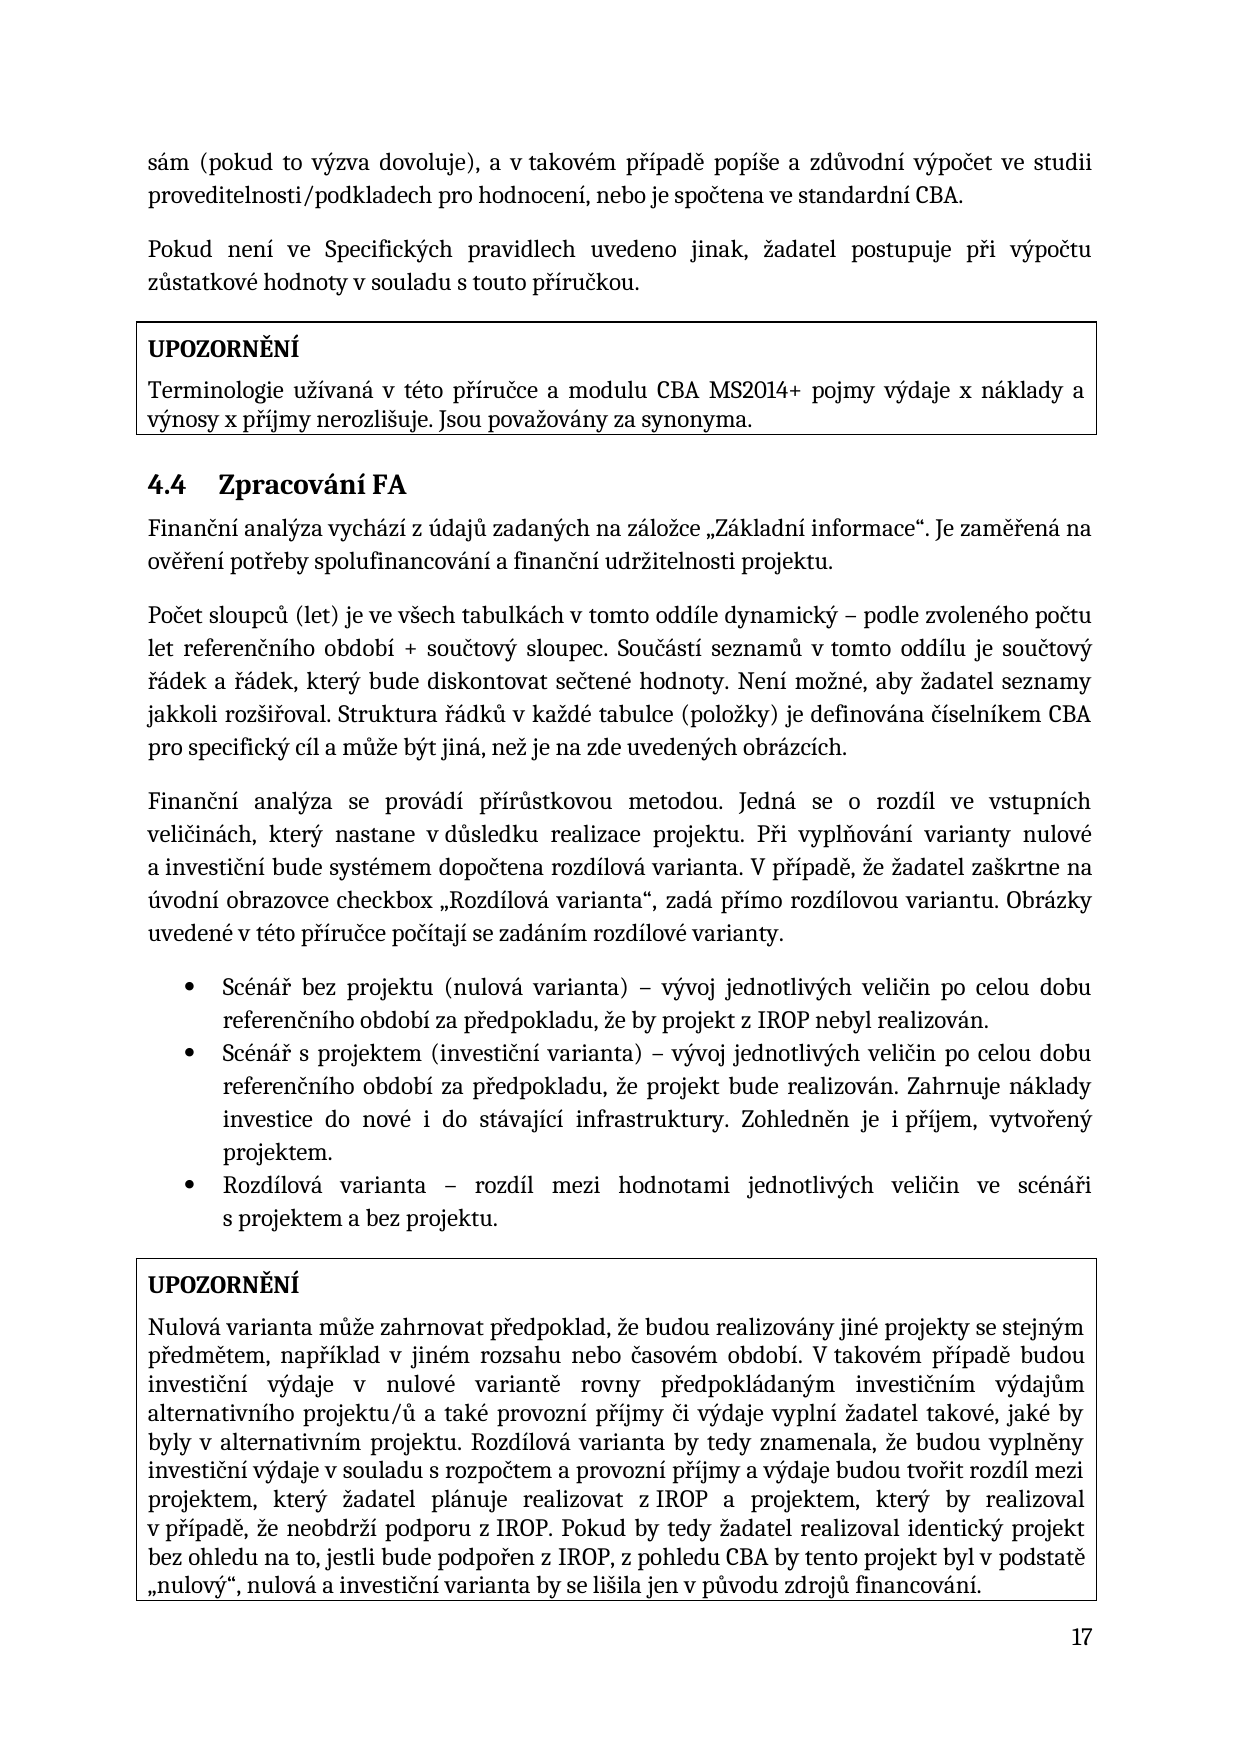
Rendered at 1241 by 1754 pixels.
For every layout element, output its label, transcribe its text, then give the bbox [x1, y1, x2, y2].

list Rozdílová varianta – rozdíl mezi hodnotami jednotlivých veličin ve scénáři s projektem a bez projektu. [185, 1171, 1093, 1233]
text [148, 148, 1093, 209]
list Scénář s projektem (investiční varianta) – vývoj jednotlivých veličin po celou dobu referenčního období za předpokladu, že projekt bude realizován. Zahrnuje náklady investice do nové i do stávající infrastruktury. Zohledněn je i příjem, vytvořený projektem. [185, 1039, 1093, 1167]
list Scénář bez projektu (nulová varianta) – vývoj jednotlivých veličin po celou dobu referenčního období za předpokladu, že by projekt z IROP nebyl realizován. [185, 973, 1093, 1034]
table_header UPOZORNĚNÍ Terminologie užívaná v této příručce a modulu CBA MS2014+ pojmy výdaje x náklady a výnosy x příjmy nerozlišuje. Jsou považovány za synonyma. [137, 323, 1096, 434]
subtitle Zpracování FA [148, 468, 1093, 502]
table_header UPOZORNĚNÍ Nulová varianta může zahrnovat předpoklad, že budou realizovány jiné projekty se stejným předmětem, například v jiném rozsahu nebo časovém období. V takovém případě budou investiční výdaje v nulové variantě rovny předpokládaným investičním výdajům alternativního projektu/ů a také provozní příjmy či výdaje vyplní žadatel takové, jaké by byly v alternativním projektu. Rozdílová varianta by tedy znamenala, že budou vyplněny investiční výdaje v souladu s rozpočtem a provozní příjmy a výdaje budou tvořit rozdíl mezi projektem, který žadatel plánuje realizovat z IROP a projektem, který by realizoval v případě, že neobdrží podporu z IROP. Pokud by tedy žadatel realizoval identický projekt bez ohledu na to, jestli bude podpořen z IROP, z pohledu CBA by tento projekt byl v podstatě „nulový“, nulová a investiční varianta by se lišila jen v původu zdrojů financování. [137, 1259, 1096, 1600]
text Finanční analýza vychází z údajů zadaných na záložce „Základní informace“. Je zaměřená na ověření potřeby spolufinancování a finanční udržitelnosti projektu. [148, 514, 1093, 576]
text Finanční analýza se provádí přírůstkovou metodou. Jedná se o rozdíl ve vstupních veličinách, který nastane v důsledku realizace projektu. Při vyplňování varianty nulové a investiční bude systémem dopočtena rozdílová varianta. V případě, že žadatel zaškrtne na úvodní obrazovce checkbox „Rozdílová varianta“, zadá přímo rozdílovou variantu. Obrázky uvedené v této příručce počítají se zadáním rozdílové varianty. [148, 787, 1093, 948]
text Počet sloupců (let) je ve všech tabulkách v tomto oddíle dynamický – podle zvoleného počtu let referenčního období + součtový sloupec. Součástí seznamů v tomto oddílu je součtový řádek a řádek, který bude diskontovat sečtené hodnoty. Není možné, aby žadatel seznamy jakkoli rozšiřoval. Struktura řádků v každé tabulce (položky) je definována číselníkem CBA pro specifický cíl a může být jiná, než je na zde uvedených obrázcích. [148, 601, 1093, 762]
text Pokud není ve Specifických pravidlech uvedeno jinak, žadatel postupuje při výpočtu zůstatkové hodnoty v souladu s touto příručkou. [148, 234, 1093, 296]
